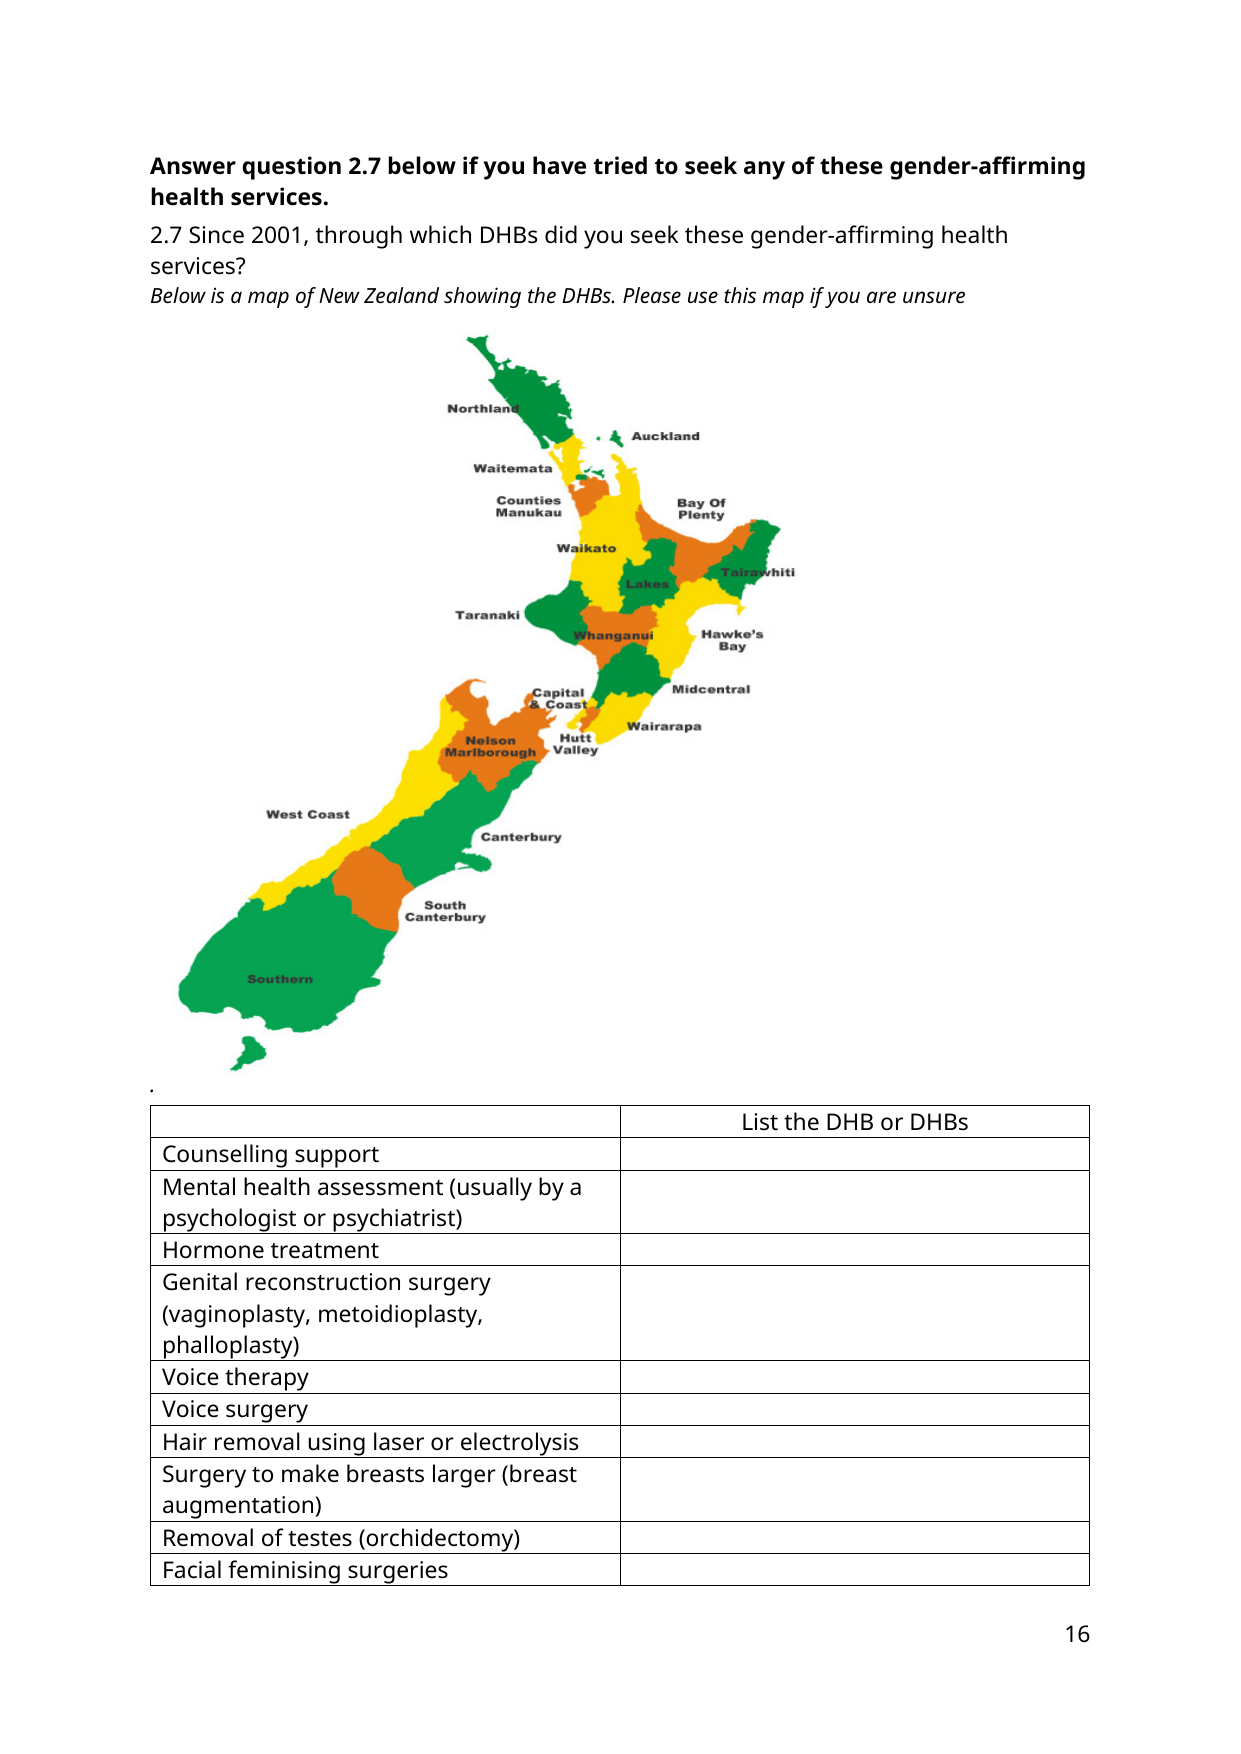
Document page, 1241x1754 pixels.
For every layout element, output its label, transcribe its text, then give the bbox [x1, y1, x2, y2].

table_cell [621, 1426, 1089, 1457]
table_cell [621, 1458, 1089, 1521]
table_header [151, 1106, 620, 1137]
table_cell Facial feminising surgeries [151, 1554, 620, 1585]
table_cell Genital reconstruction surgery (vaginoplasty, metoidioplasty, phalloplasty) [151, 1266, 620, 1360]
table_cell Surgery to make breasts larger (breast augmentation) [151, 1458, 620, 1521]
table_cell [621, 1266, 1089, 1360]
picture [155, 322, 806, 1093]
table_cell [621, 1138, 1089, 1169]
table_cell Voice surgery [151, 1394, 620, 1425]
table_cell Mental health assessment (usually by a psychologist or psychiatrist) [151, 1171, 620, 1233]
table_cell Counselling support [151, 1138, 620, 1169]
table_cell [621, 1394, 1089, 1425]
text 2.7 Since 2001, through which DHBs did you seek these gender-affirming health services? Below is a map of New Zealand showing the DHBs. Please use this map if you are unsure [150, 219, 1090, 310]
table_cell [621, 1522, 1089, 1553]
table_cell Hormone treatment [151, 1234, 620, 1265]
text Answer question 2.7 below if you have tried to seek any of these gender-affirming health services. [150, 150, 1090, 212]
table_cell Hair removal using laser or electrolysis [151, 1426, 620, 1457]
table_cell Removal of testes (orchidectomy) [151, 1522, 620, 1553]
table_cell [621, 1554, 1089, 1585]
table_header List the DHB or DHBs [621, 1106, 1089, 1137]
table_cell Voice therapy [151, 1361, 620, 1392]
table_cell [621, 1361, 1089, 1392]
table_cell [621, 1234, 1089, 1265]
table_cell [621, 1171, 1089, 1233]
